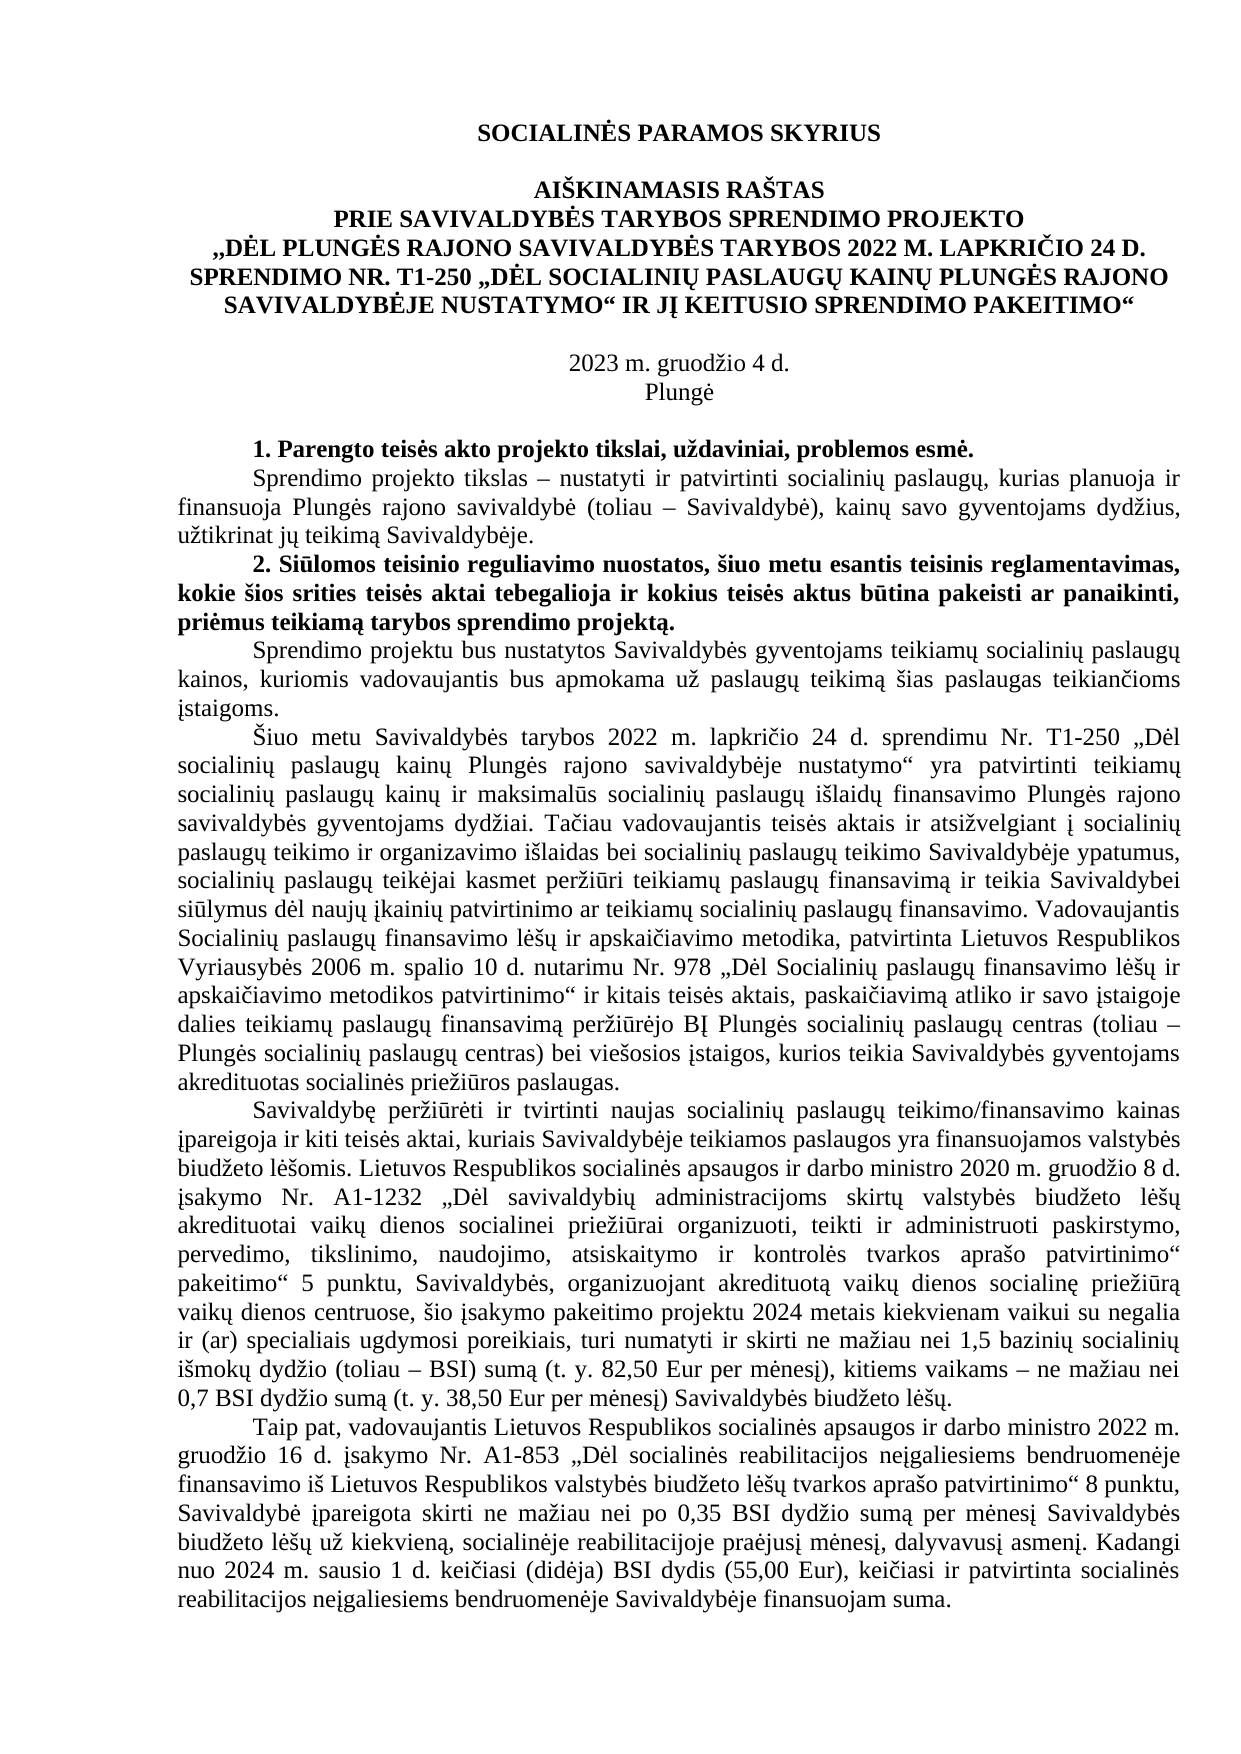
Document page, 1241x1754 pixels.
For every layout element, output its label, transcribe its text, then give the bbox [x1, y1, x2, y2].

text 1. Parengto teisės akto projekto tikslai, uždaviniai, problemos esmė. [177, 434, 1181, 463]
text AIŠKINAMASIS RAŠTAS [177, 176, 1181, 204]
table_cell 2023 m. gruodžio 4 d. Plungė [166, 319, 1192, 406]
text Sprendimo projekto tikslas – nustatyti ir patvirtinti socialinių paslaugų, kurias planuoja ir finansuoja Plungės rajono savivaldybė (toliau – Savivaldybė), kainų savo gyventojams dydžius, užtikrinat jų teikimą Savivaldybėje. [177, 463, 1181, 549]
table_header ,,DĖL PLUNGĖS RAJONO SAVIVALDYBĖS TARYBOS 2022 M. LAPKRIČIO 24 D. SPRENDIMO NR. T1-250 „DĖL SOCIALINIŲ PASLAUGŲ KAINŲ PLUNGĖS RAJONO SAVIVALDYBĖJE NUSTATYMO“ IR JĮ KEITUSIO SPRENDIMO PAKEITIMO“ [166, 233, 1192, 319]
text PRIE SAVIVALDYBĖS TARYBOS SPRENDIMO PROJEKTO [177, 204, 1181, 233]
text Taip pat, vadovaujantis Lietuvos Respublikos socialinės apsaugos ir darbo ministro 2022 m. gruodžio 16 d. įsakymo Nr. A1-853 „Dėl socialinės reabilitacijos neįgaliesiems bendruomenėje finansavimo iš Lietuvos Respublikos valstybės biudžeto lėšų tvarkos aprašo patvirtinimo“ 8 punktu, Savivaldybė įpareigota skirti ne mažiau nei po 0,35 BSI dydžio sumą per mėnesį Savivaldybės biudžeto lėšų už kiekvieną, socialinėje reabilitacijoje praėjusį mėnesį, dalyvavusį asmenį. Kadangi nuo 2024 m. sausio 1 d. keičiasi (didėja) BSI dydis (55,00 Eur), keičiasi ir patvirtinta socialinės reabilitacijos neįgaliesiems bendruomenėje Savivaldybėje finansuojam suma. [177, 1412, 1181, 1613]
text SOCIALINĖS PARAMOS SKYRIUS [177, 118, 1181, 147]
text Savivaldybę peržiūrėti ir tvirtinti naujas socialinių paslaugų teikimo/finansavimo kainas įpareigoja ir kiti teisės aktai, kuriais Savivaldybėje teikiamos paslaugos yra finansuojamos valstybės biudžeto lėšomis. Lietuvos Respublikos socialinės apsaugos ir darbo ministro 2020 m. gruodžio 8 d. įsakymo Nr. A1-1232 „Dėl savivaldybių administracijoms skirtų valstybės biudžeto lėšų akredituotai vaikų dienos socialinei priežiūrai organizuoti, teikti ir administruoti paskirstymo, pervedimo, tikslinimo, naudojimo, atsiskaitymo ir kontrolės tvarkos aprašo patvirtinimo“ pakeitimo“ 5 punktu, Savivaldybės, organizuojant akredituotą vaikų dienos socialinę priežiūrą vaikų dienos centruose, šio įsakymo pakeitimo projektu 2024 metais kiekvienam vaikui su negalia ir (ar) specialiais ugdymosi poreikiais, turi numatyti ir skirti ne mažiau nei 1,5 bazinių socialinių išmokų dydžio (toliau – BSI) sumą (t. y. 82,50 Eur per mėnesį), kitiems vaikams – ne mažiau nei 0,7 BSI dydžio sumą (t. y. 38,50 Eur per mėnesį) Savivaldybės biudžeto lėšų. [177, 1096, 1181, 1412]
text Sprendimo projektu bus nustatytos Savivaldybės gyventojams teikiamų socialinių paslaugų kainos, kuriomis vadovaujantis bus apmokama už paslaugų teikimą šias paslaugas teikiančioms įstaigoms. [177, 636, 1181, 722]
text Šiuo metu Savivaldybės tarybos 2022 m. lapkričio 24 d. sprendimu Nr. T1-250 „Dėl socialinių paslaugų kainų Plungės rajono savivaldybėje nustatymo“ yra patvirtinti teikiamų socialinių paslaugų kainų ir maksimalūs socialinių paslaugų išlaidų finansavimo Plungės rajono savivaldybės gyventojams dydžiai. Tačiau vadovaujantis teisės aktais ir atsižvelgiant į socialinių paslaugų teikimo ir organizavimo išlaidas bei socialinių paslaugų teikimo Savivaldybėje ypatumus, socialinių paslaugų teikėjai kasmet peržiūri teikiamų paslaugų finansavimą ir teikia Savivaldybei siūlymus dėl naujų įkainių patvirtinimo ar teikiamų socialinių paslaugų finansavimo. Vadovaujantis Socialinių paslaugų finansavimo lėšų ir apskaičiavimo metodika, patvirtinta Lietuvos Respublikos Vyriausybės 2006 m. spalio 10 d. nutarimu Nr. 978 „Dėl Socialinių paslaugų finansavimo lėšų ir apskaičiavimo metodikos patvirtinimo“ ir kitais teisės aktais, paskaičiavimą atliko ir savo įstaigoje dalies teikiamų paslaugų finansavimą peržiūrėjo BĮ Plungės socialinių paslaugų centras (toliau – Plungės socialinių paslaugų centras) bei viešosios įstaigos, kurios teikia Savivaldybės gyventojams akredituotas socialinės priežiūros paslaugas. [177, 722, 1181, 1096]
text 2. Siūlomos teisinio reguliavimo nuostatos, šiuo metu esantis teisinis reglamentavimas, kokie šios srities teisės aktai tebegalioja ir kokius teisės aktus būtina pakeisti ar panaikinti, priėmus teikiamą tarybos sprendimo projektą. [177, 549, 1181, 636]
